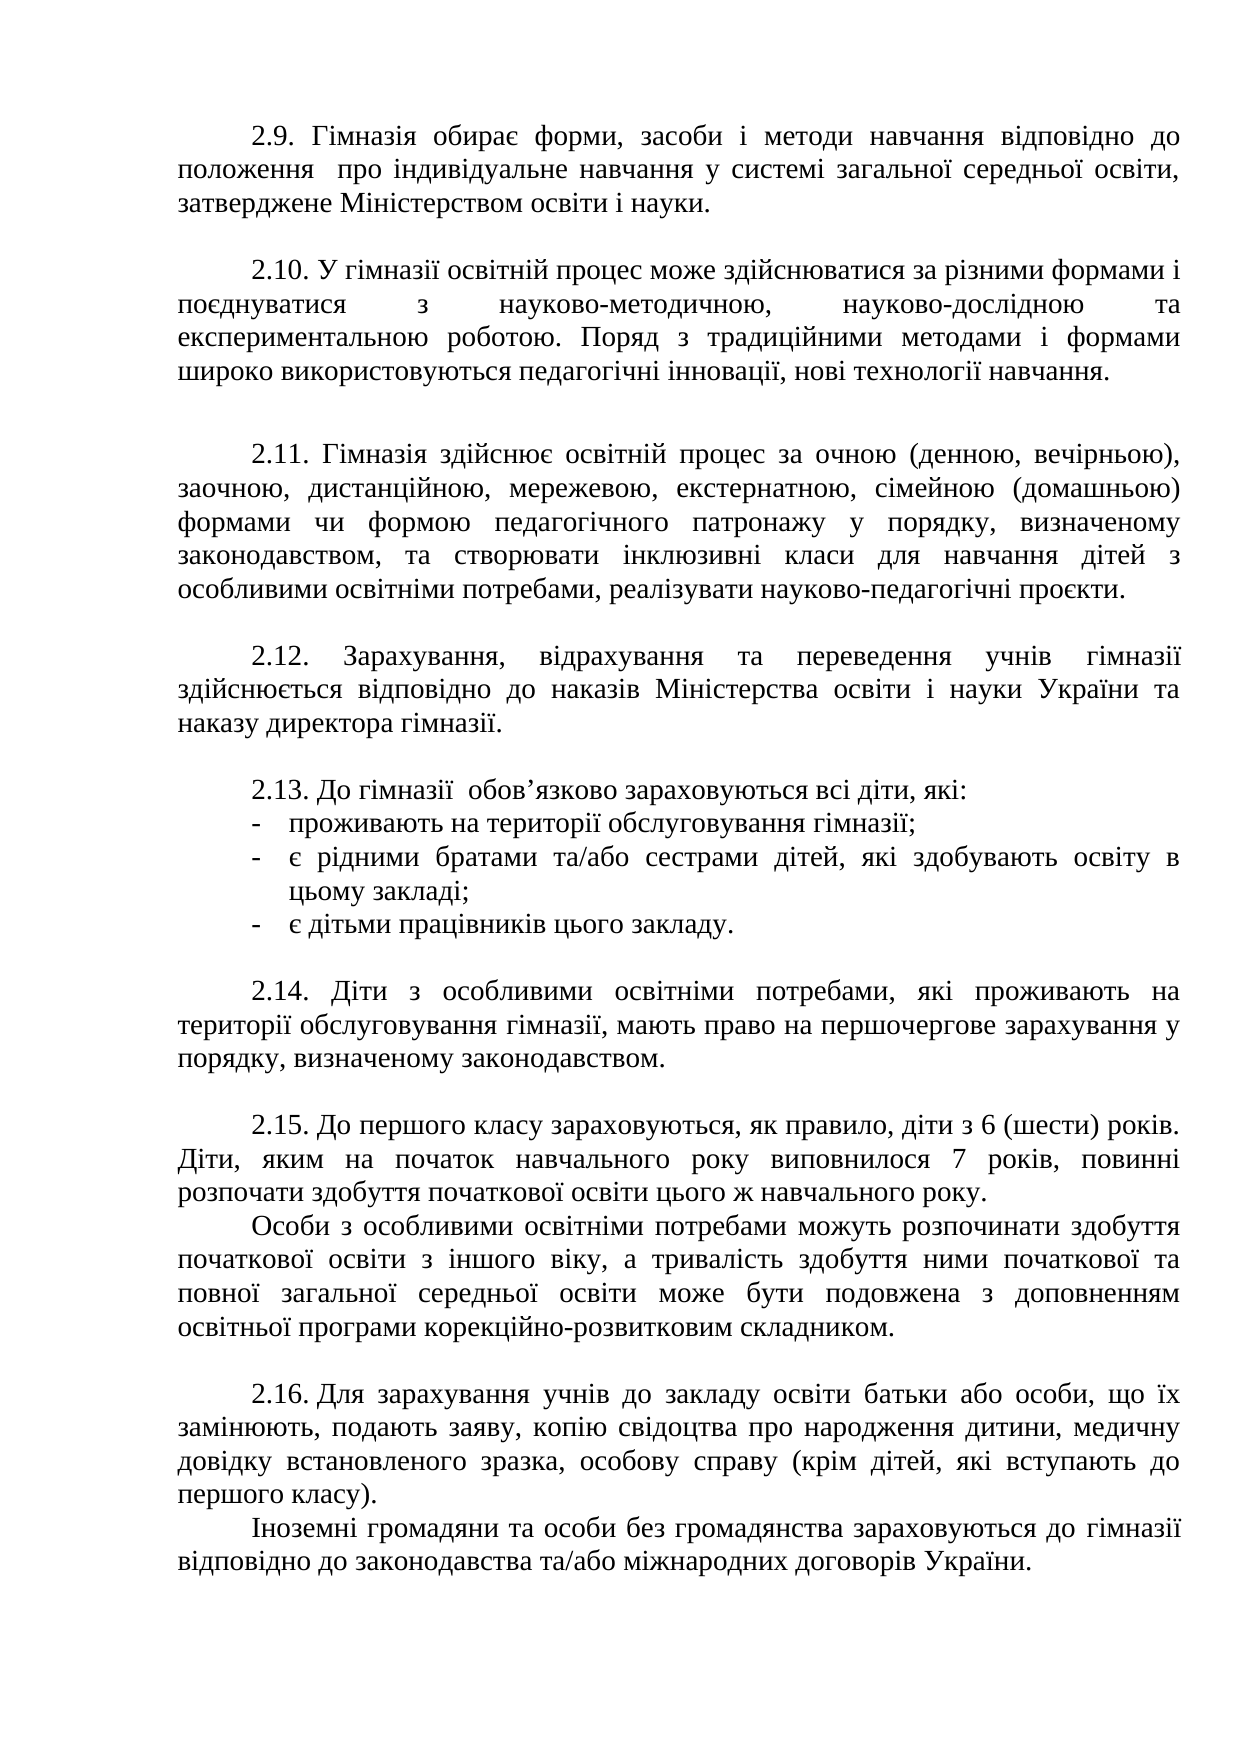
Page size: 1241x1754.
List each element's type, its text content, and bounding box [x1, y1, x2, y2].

text 2.16. Для зарахування учнів до закладу освіти батьки або особи, що їх замінюють, подають заяву, копію свідоцтва про народження дитини, медичну довідку встановленого зразка, особову справу (крім дітей, які вступають до першого класу). [177, 1376, 1181, 1510]
text 2.12. Зарахування, відрахування та переведення учнів гімназії здійснюється відповідно до наказів Міністерства освіти і науки України та наказу директора гімназії. [177, 638, 1181, 738]
text 2.9. Гімназія обирає форми, засоби і методи навчання відповідно до положення про індивідуальне навчання у системі загальної середньої освіти, затверджене Міністерством освіти і науки. [177, 118, 1181, 219]
text 2.10. У гімназії освітній процес може здійснюватися за різними формами і поєднуватися з науково-методичною, науково-дослідною та експериментальною роботою. Поряд з традиційними методами і формами широко використовуються педагогічні інновації, нові технології навчання. [177, 252, 1181, 386]
text Особи з особливими освітніми потребами можуть розпочинати здобуття початкової освіти з іншого віку, а тривалість здобуття ними початкової та повної загальної середньої освіти може бути подовжена з доповненням освітньої програми корекційно-розвитковим складником. [177, 1208, 1181, 1342]
text 2.13. До гімназії обов’язково зараховуються всі діти, які: [177, 772, 1181, 806]
text 2.11. Гімназія здійснює освітній процес за очною (денною, вечірньою), заочною, дистанційною, мережевою, екстернатною, сімейною (домашньою) формами чи формою педагогічного патронажу у порядку, визначеному законодавством, та створювати інклюзивні класи для навчання дітей з особливими освітніми потребами, реалізувати науково-педагогічні проєкти. [177, 437, 1181, 604]
list проживають на території обслуговування гімназії; [251, 806, 1181, 839]
text 2.15. До першого класу зараховуються, як правило, діти з 6 (шести) років. Діти, яким на початок навчального року виповнилося 7 років, повинні розпочати здобуття початкової освіти цього ж навчального року. [177, 1107, 1181, 1208]
list є рідними братами та/або сестрами дітей, які здобувають освіту в цьому закладі; [251, 839, 1181, 906]
text Іноземні громадяни та особи без громадянства зараховуються до гімназії відповідно до законодавства та/або міжнародних договорів України. [177, 1510, 1181, 1577]
text 2.14. Діти з особливими освітніми потребами, які проживають на території обслуговування гімназії, мають право на першочергове зарахування у порядку, визначеному законодавством. [177, 973, 1181, 1074]
list є дітьми працівників цього закладу. [251, 906, 1181, 940]
